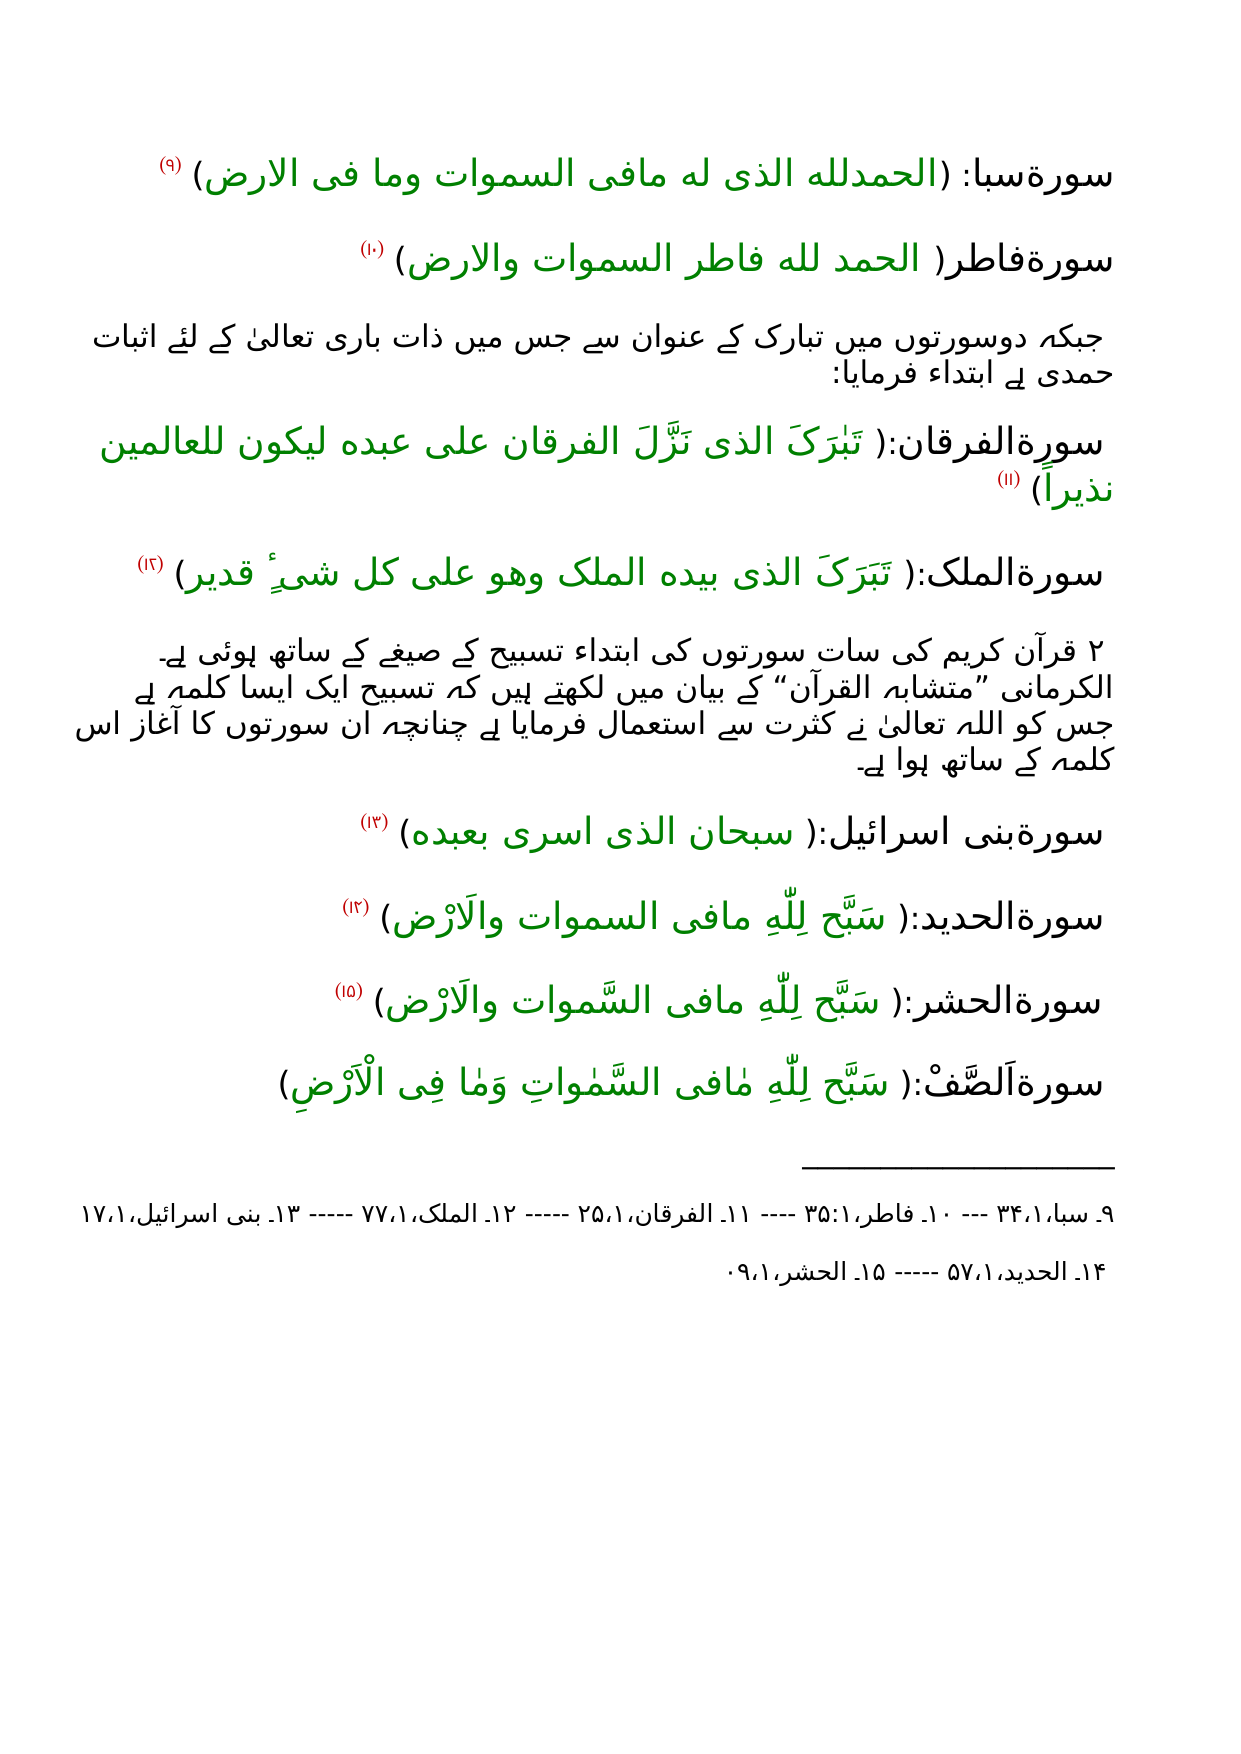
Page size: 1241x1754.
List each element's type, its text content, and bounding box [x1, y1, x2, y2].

text ____________________ [72, 1133, 1114, 1170]
text سورةالحشر:( سَبَّح لِلّٰهِ مافی السَّموات والَارْض) (۱۵) [72, 976, 1114, 1031]
text سورةفاطر( الحمد لله فاطر السموات والارض) (۱۰) [72, 234, 1114, 289]
text سورةالحدید:( سَبَّح لِلّٰهِ مافی السموات والَارْض) (۱۴) [72, 892, 1114, 947]
text جبکہ دوسورتوں میں تبارک کے عنوان سے جس میں ذات باری تعالیٰ کے لئے اثبات حمدی ہے ابتداء فرمایا: [72, 318, 1114, 391]
text سورةالفرقان:( تَبٰرَکَ الذی نَزَّلَ الفرقان علی عبده لیکون للعالمین نذیراً) (۱۱) [72, 420, 1114, 519]
text سورةبنی اسرائیل:( سبحان الذی اسری بعبده) (۱۳) [72, 807, 1114, 862]
text ۹۔ سبا،۳۴،۱ --- ۱۰۔ فاطر،۳۵:۱ ---- ۱۱۔ الفرقان،۲۵،۱ ----- ۱۲۔ الملک،۷۷،۱ ----- ۱۳۔ بنی اسرائیل،۱۷،۱ [72, 1199, 1114, 1228]
text ۲ قرآن کریم کی سات سورتوں کی ابتداء تسبیح کے صیغے کے ساتھ ہوئی ہے۔ الکرمانی ”متشابہ القرآن“ کے بیان میں لکھتے ہیں کہ تسبیح ایک ایسا کلمہ ہے جس کو اللہ تعالیٰ نے کثرت سے استعمال فرمایا ہے چنانچہ ان سورتوں کا آغاز اس کلمہ کے ساتھ ہوا ہے۔ [72, 633, 1114, 778]
text ۱۴۔ الحدید،۵۷،۱ ----- ۱۵۔ الحشر،۰۹،۱ [72, 1257, 1114, 1286]
text سورةاَلصَّفْ:( سَبَّح لِلّٰهِ مٰافی السَّمٰواتِ وَمٰا فِی الْاَرْضِ) [72, 1061, 1114, 1104]
text سورةسبا: (الحمدلله الذی له مافی السموات وما فی الارض) (۹) [72, 149, 1114, 204]
text سورةالملک:( تَبَرَکَ الذی بیده الملک وهو علی کل شیٴٍ قدیر) (۱۲) [72, 548, 1114, 603]
